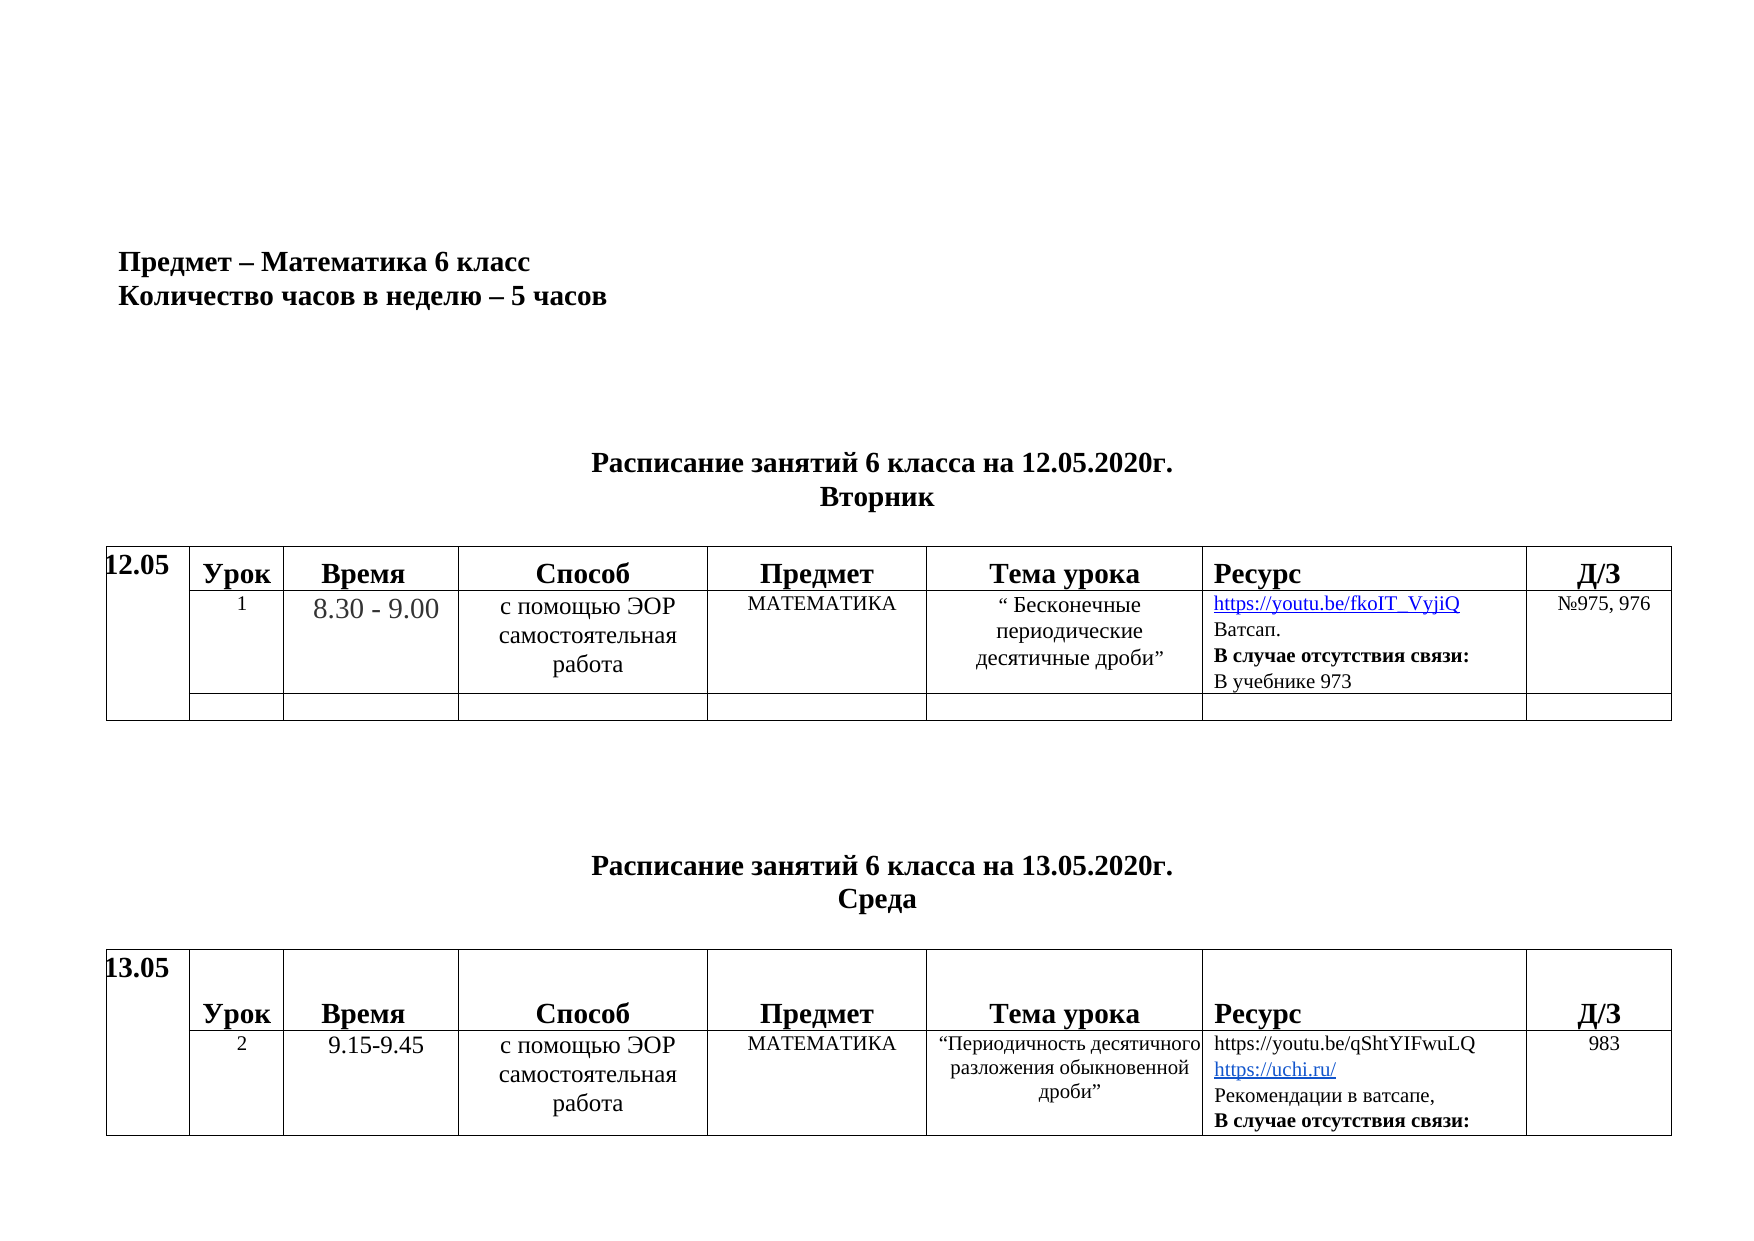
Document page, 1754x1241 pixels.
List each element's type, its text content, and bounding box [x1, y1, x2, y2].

table_cell МАТЕМАТИКА [708, 1031, 926, 1134]
table_cell [708, 694, 926, 720]
table_cell [284, 694, 458, 720]
table_header Предмет [708, 547, 926, 590]
table_header Время [284, 950, 458, 1029]
table_cell 8.30 - 9.00 [284, 591, 458, 693]
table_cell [459, 1031, 707, 1134]
table_cell [1203, 694, 1526, 720]
text Вторник [118, 479, 1636, 513]
table_cell 9.15-9.45 [284, 1031, 458, 1134]
text Предмет – Математика 6 класс [118, 244, 1646, 278]
text Расписание занятий 6 класса на 12.05.2020г. [118, 446, 1646, 479]
text Расписание занятий 6 класса на 13.05.2020г. [118, 848, 1646, 882]
table_cell 1 [190, 591, 283, 693]
table_header Тема урока [927, 950, 1202, 1029]
table_header Ресурс [1203, 950, 1526, 1029]
table_cell https://youtu.be/fkoIT_VyjiQ Ватсап. В случае отсутствия связи: В учебнике 973 [1203, 591, 1526, 693]
table_cell “ Бесконечные периодические десятичные дроби” [927, 591, 1202, 693]
table_header Урок [190, 950, 283, 1029]
table_header 13.05 [107, 950, 189, 1134]
table_cell [190, 694, 283, 720]
table_header Способ [459, 950, 707, 1029]
table_header Способ [459, 547, 707, 590]
table_header Ресурс [1203, 547, 1526, 590]
table_header 12.05 [107, 547, 189, 720]
text Количество часов в неделю – 5 часов [118, 278, 1646, 311]
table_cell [1203, 1031, 1526, 1134]
table_cell 983 [1527, 1031, 1671, 1134]
table_cell 2 [190, 1031, 283, 1134]
table_header Урок [190, 547, 283, 590]
table_cell №975, 976 [1527, 591, 1671, 693]
table_header Д/З [1527, 950, 1671, 1029]
table_cell [459, 694, 707, 720]
table_header Предмет [708, 950, 926, 1029]
table_cell с помощью ЭОР самостоятельная работа [459, 591, 707, 693]
table_header Д/З [1527, 547, 1671, 590]
table_cell МАТЕМАТИКА [708, 591, 926, 693]
table_header Время [284, 547, 458, 590]
table_cell [927, 694, 1202, 720]
text Среда [118, 882, 1636, 915]
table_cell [927, 1031, 1202, 1134]
table_cell [1527, 694, 1671, 720]
table_header Тема урока [927, 547, 1202, 590]
